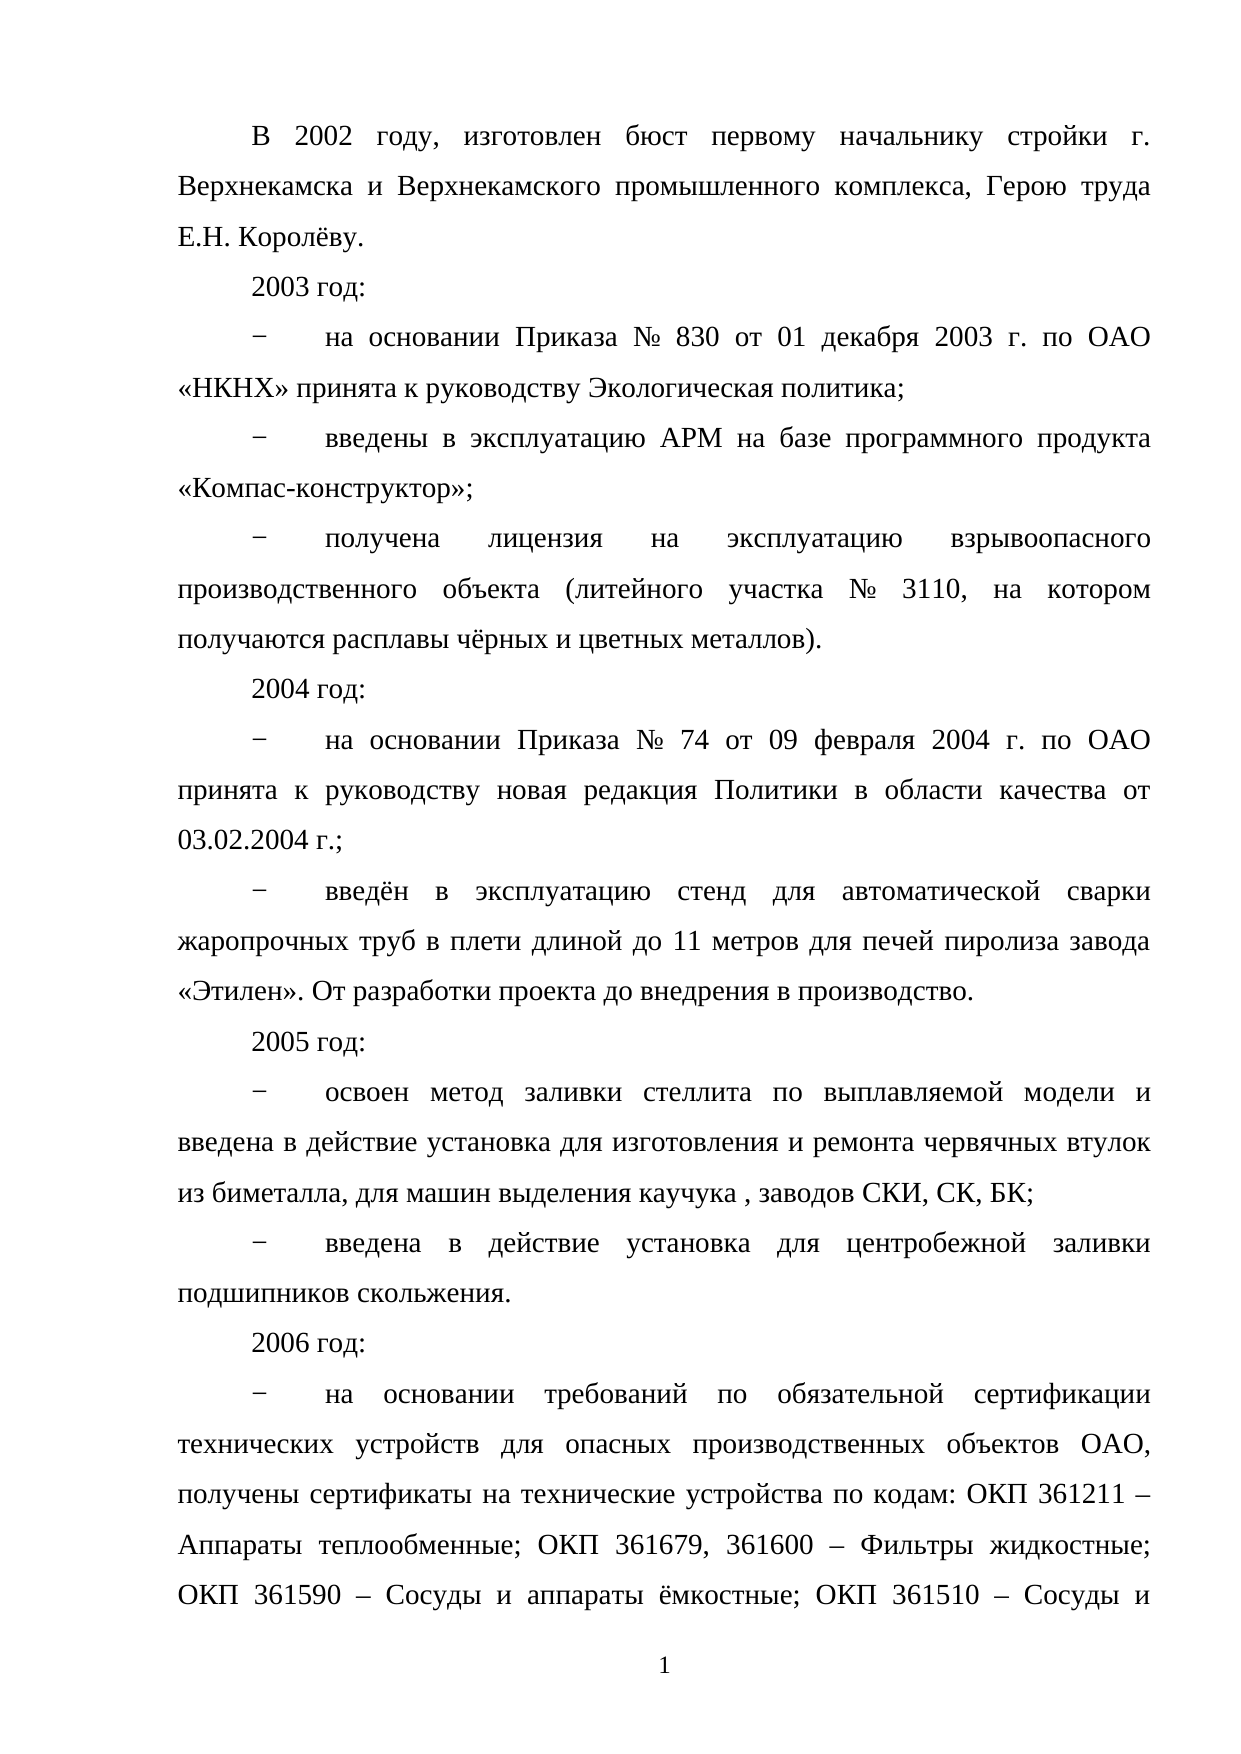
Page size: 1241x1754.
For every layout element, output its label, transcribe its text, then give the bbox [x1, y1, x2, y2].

list введены в эксплуатацию АРМ на базе программного продукта «Компас-конструктор»; [177, 420, 1152, 504]
list на основании Приказа № 74 от 09 февраля 2004 г. по ОАО принята к руководству новая редакция Политики в области качества от 03.02.2004 г.; [177, 722, 1152, 856]
list введена в действие установка для центробежной заливки подшипников скольжения. [177, 1225, 1152, 1309]
list освоен метод заливки стеллита по выплавляемой модели и введена в действие установка для изготовления и ремонта червячных втулок из биметалла, для машин выделения каучука , заводов СКИ, СК, БК; [177, 1074, 1152, 1208]
text 2005 год: [177, 1024, 1152, 1057]
list получена лицензия на эксплуатацию взрывоопасного производственного объекта (литейного участка № 3110, на котором получаются расплавы чёрных и цветных металлов). [177, 521, 1152, 655]
list введён в эксплуатацию стенд для автоматической сварки жаропрочных труб в плети длиной до 11 метров для печей пиролиза завода «Этилен». От разработки проекта до внедрения в производство. [177, 873, 1152, 1007]
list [177, 1376, 1152, 1611]
text 2003 год: [177, 269, 1152, 303]
text В 2002 году, изготовлен бюст первому начальнику стройки г. Верхнекамска и Верхнекамского промышленного комплекса, Герою труда Е.Н. Королёву. [177, 118, 1152, 252]
text 2004 год: [177, 672, 1152, 705]
list на основании Приказа № 830 от 01 декабря 2003 г. по ОАО «НКНХ» принята к руководству Экологическая политика; [177, 319, 1152, 403]
text 2006 год: [177, 1326, 1152, 1359]
